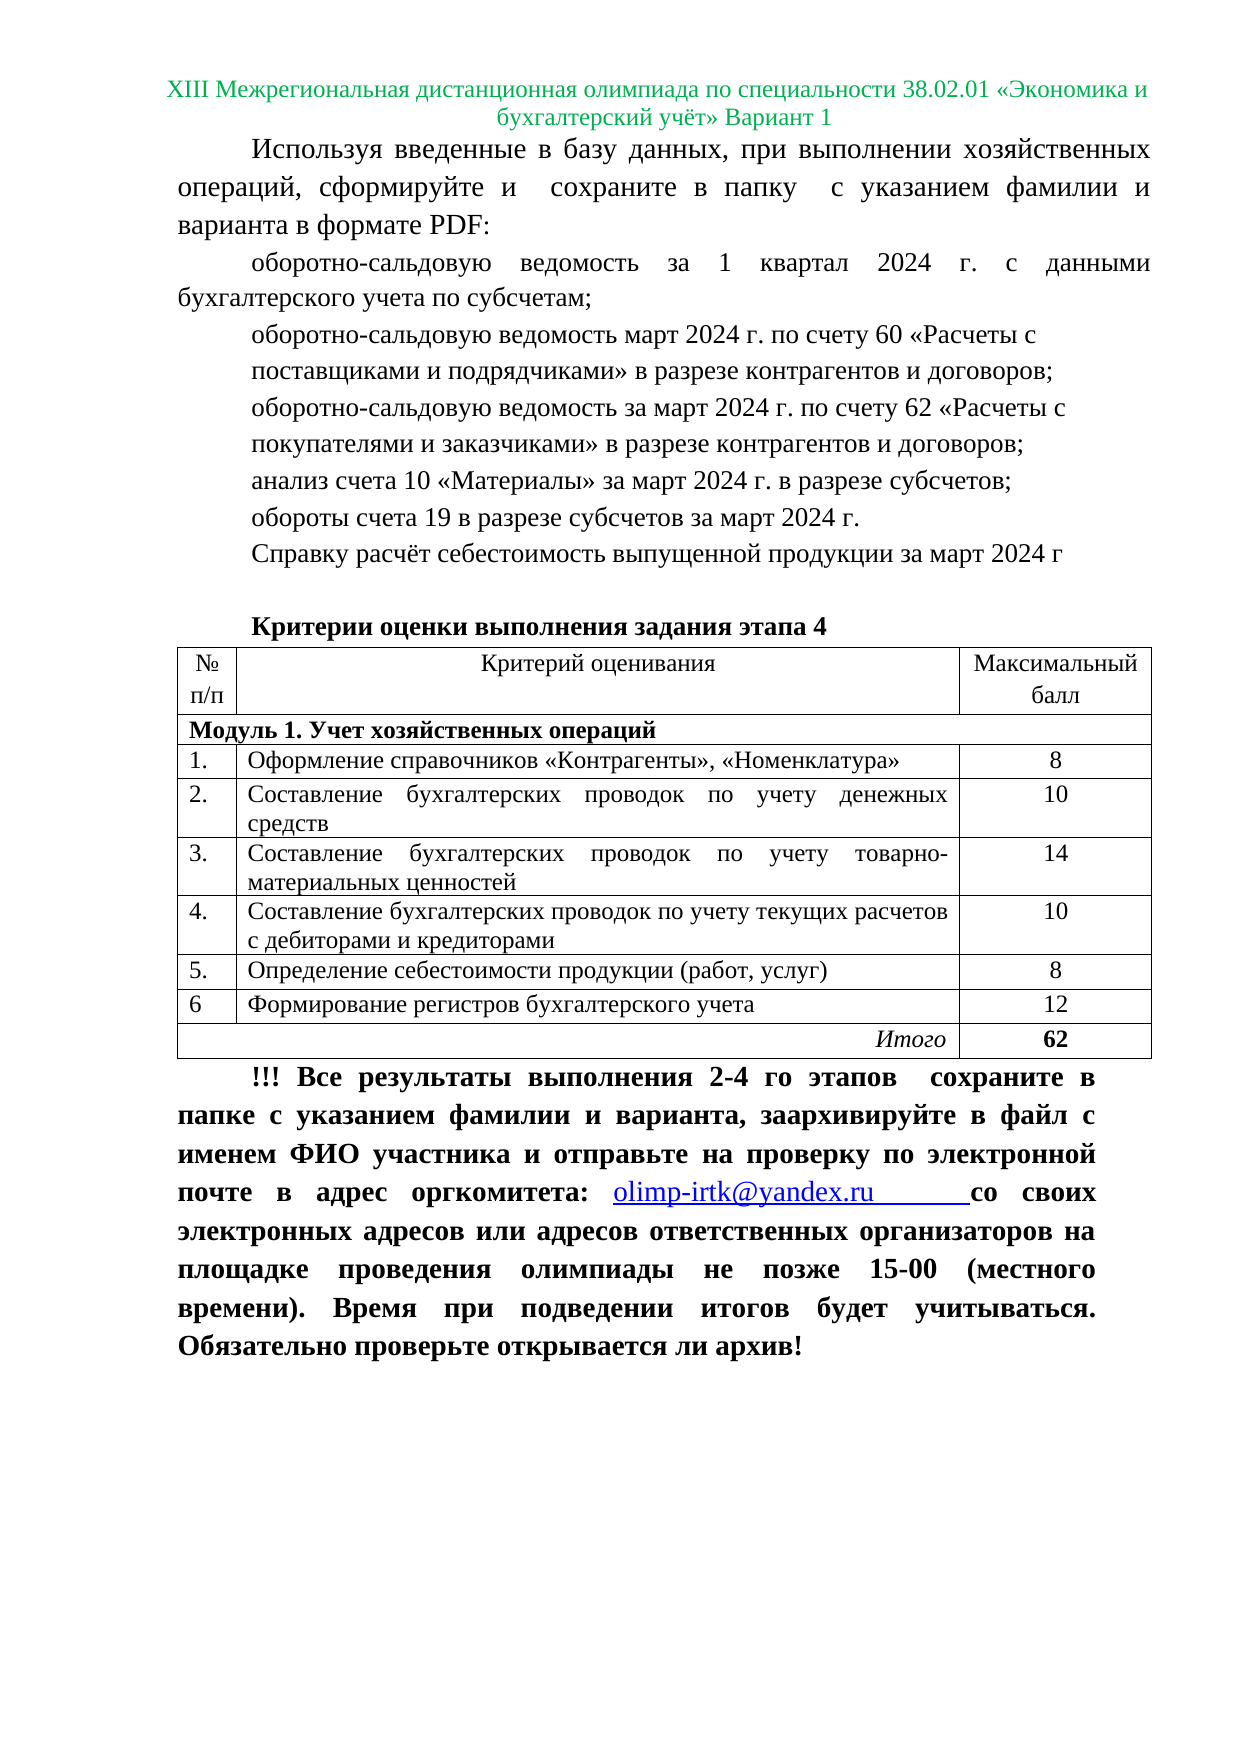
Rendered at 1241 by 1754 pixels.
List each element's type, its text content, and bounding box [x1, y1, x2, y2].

text анализ счета 10 «Материалы» за март 2024 г. в разрезе субсчетов; [177, 464, 1152, 495]
table_header Максимальный балл [960, 648, 1151, 714]
table_cell 12 [960, 990, 1151, 1023]
text оборотно-сальдовую ведомость март 2024 г. по счету 60 «Расчеты с [177, 318, 1152, 349]
table_cell 10 [960, 779, 1151, 837]
text Критерии оценки выполнения задания этапа 4 [177, 610, 1152, 641]
text !!! Все результаты выполнения 2-4 го этапов сохраните в папке с указанием фамилии и варианта, заархивируйте в файл с именем ФИО участника и отправьте на проверку по электронной почте в адрес оргкомитета: olimp-irtk@yandex.ru со своих электронных адресов или адресов ответственных организаторов на площадке проведения олимпиады не позже 15-00 (местного времени). Время при подведении итогов будет учитываться. Обязательно проверьте открывается ли архив! [177, 1059, 1096, 1097]
table_cell 8 [960, 745, 1151, 778]
table_cell Модуль 1. Учет хозяйственных операций [178, 715, 1151, 744]
table_cell 3. [178, 838, 236, 895]
text Используя введенные в базу данных, при выполнении хозяйственных операций, сформируйте и сохраните в папку с указанием фамилии и варианта в формате PDF: [177, 131, 1152, 240]
table_header № п/п [178, 648, 236, 714]
table_cell 62 [960, 1024, 1151, 1058]
table_cell 8 [960, 955, 1151, 988]
table_cell Итого [178, 1024, 959, 1058]
table_cell 10 [960, 896, 1151, 954]
text !!! Все результаты выполнения 2-4 го этапов сохраните в папке с указанием фамилии и варианта, заархивируйте в файл с именем ФИО участника и отправьте на проверку по электронной почте в адрес оргкомитета: olimp-irtk@yandex.ru со своих электронных адресов или адресов ответственных организаторов на площадке проведения олимпиады не позже 15-00 (местного времени). Время при подведении итогов будет учитываться. Обязательно проверьте открывается ли архив! [177, 1131, 1096, 1362]
text Справку расчёт себестоимость выпущенной продукции за март 2024 г [177, 537, 1152, 568]
text поставщиками и подрядчиками» в разрезе контрагентов и договоров; [177, 354, 1152, 386]
table_cell 1. [178, 745, 236, 778]
text оборотно-сальдовую ведомость за 1 квартал 2024 г. с данными бухгалтерского учета по субсчетам; [177, 246, 1152, 312]
table_cell Формирование регистров бухгалтерского учета [237, 990, 959, 1023]
table_cell Составление бухгалтерских проводок по учету денежных средств [237, 779, 959, 837]
table_cell Оформление справочников «Контрагенты», «Номенклатура» [237, 745, 959, 778]
table_cell 2. [178, 779, 236, 837]
text покупателями и заказчиками» в разрезе контрагентов и договоров; [177, 427, 1152, 459]
table_cell 5. [178, 955, 236, 988]
table_cell Определение себестоимости продукции (работ, услуг) [237, 955, 959, 988]
table_cell 14 [960, 838, 1151, 895]
table_cell Составление бухгалтерских проводок по учету текущих расчетов с дебиторами и кредиторами [237, 896, 959, 954]
table_header Критерий оценивания [237, 648, 959, 714]
text обороты счета 19 в разрезе субсчетов за март 2024 г. [177, 501, 1152, 532]
table_cell 4. [178, 896, 236, 954]
table_cell Составление бухгалтерских проводок по учету товарно-материальных ценностей [237, 838, 959, 895]
text оборотно-сальдовую ведомость за март 2024 г. по счету 62 «Расчеты с [177, 391, 1152, 422]
table_cell 6 [178, 990, 236, 1023]
